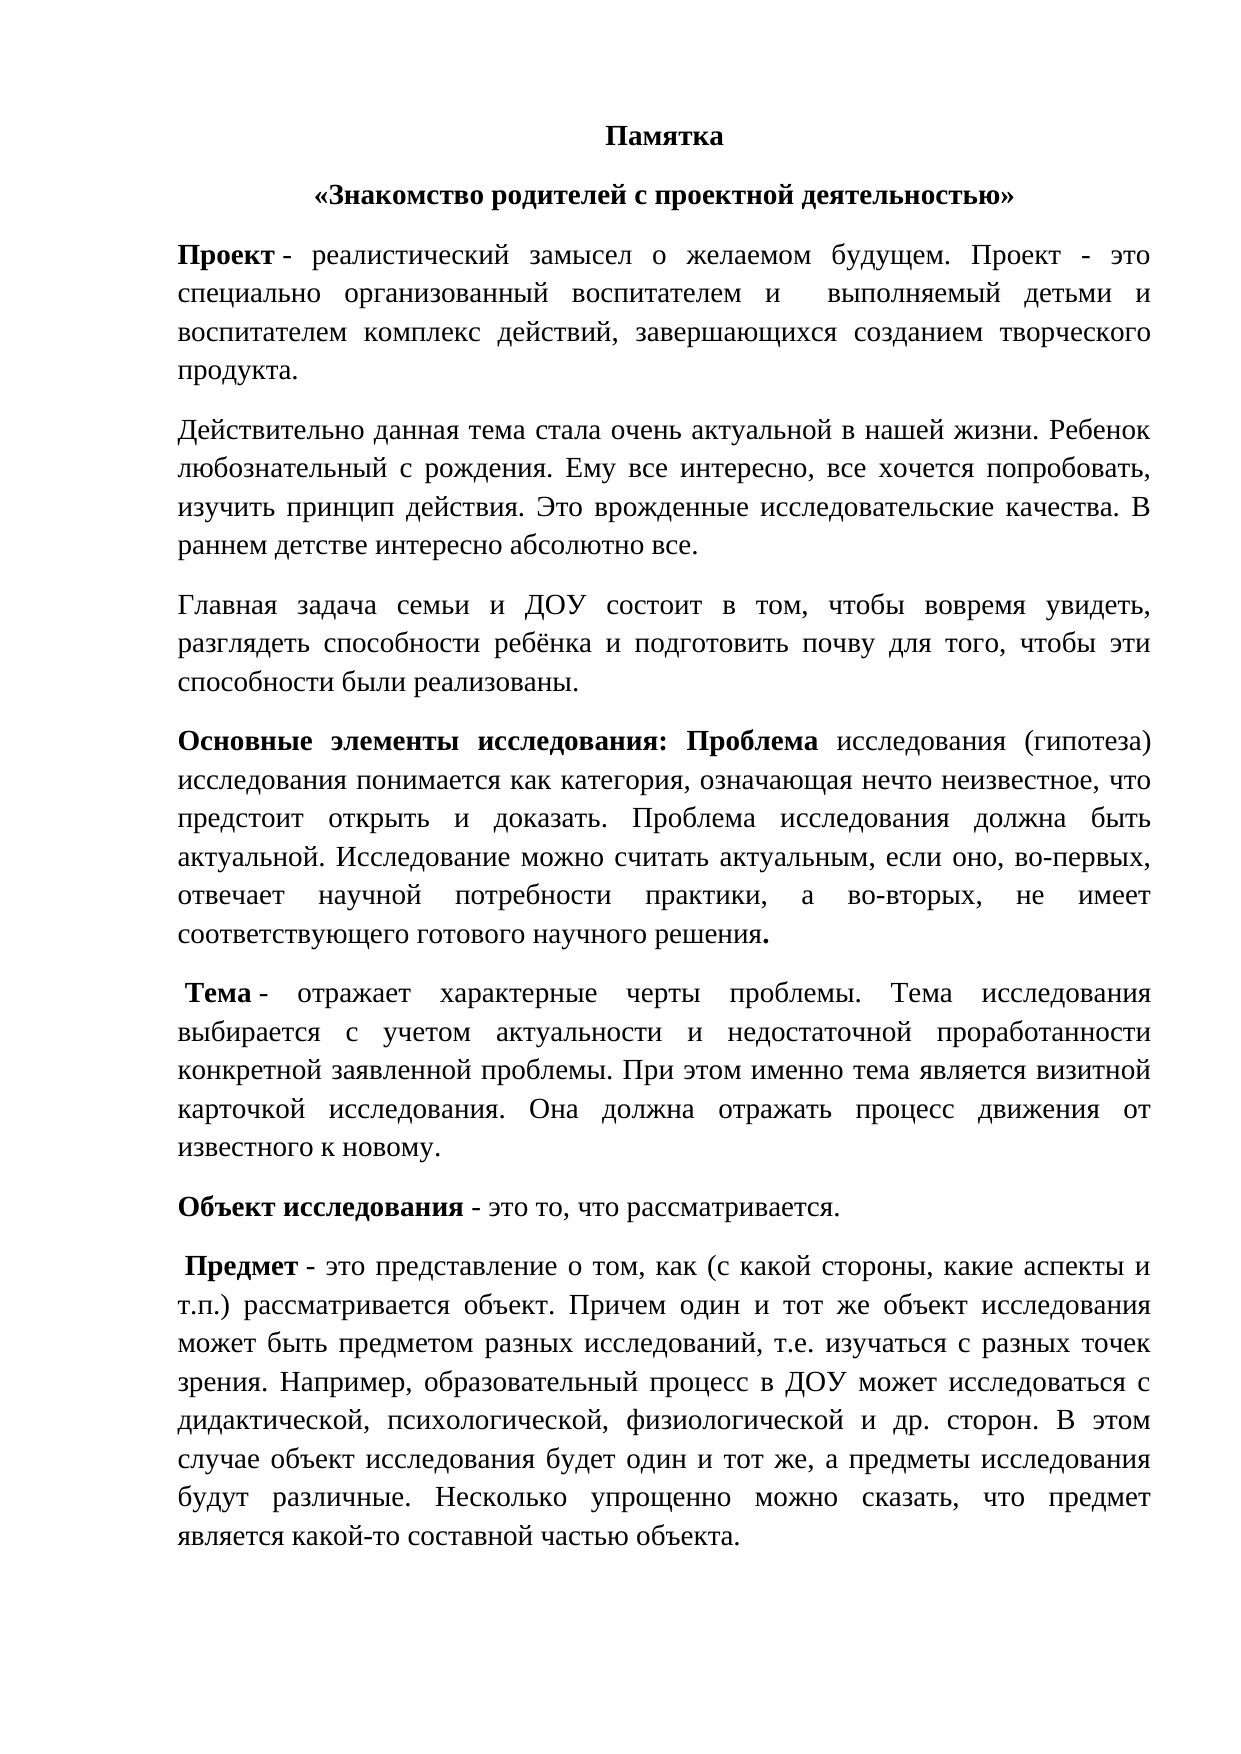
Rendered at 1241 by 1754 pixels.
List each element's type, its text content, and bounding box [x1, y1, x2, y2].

text Предмет - это представление о том, как (с какой стороны, какие аспекты и т.п.) рассматривается объект. Причем один и тот же объект исследования может быть предметом разных исследований, т.е. изучаться с разных точек зрения. Например, образовательный процесс в ДОУ может исследоваться с дидактической, психологической, физиологической и др. сторон. В этом случае объект исследования будет один и тот же, а предметы исследования будут различные. Несколько упрощенно можно сказать, что предмет является какой-то составной частью объекта. [177, 1248, 1152, 1552]
text Проект - реалистический замысел о желаемом будущем. Проект - это специально организованный воспитателем и выполняемый детьми и воспитателем комплекс действий, завершающихся созданием творческого продукта. [177, 237, 1152, 386]
text Памятка [177, 118, 1152, 152]
text Главная задача семьи и ДОУ состоит в том, чтобы вовремя увидеть, разглядеть способности ребёнка и подготовить почву для того, чтобы эти способности были реализованы. [177, 587, 1152, 697]
text Действительно данная тема стала очень актуальной в нашей жизни. Ребенок любознательный с рождения. Ему все интересно, все хочется попробовать, изучить принцип действия. Это врожденные исследовательские качества. В раннем детстве интересно абсолютно все. [177, 412, 1152, 561]
text «Знакомство родителей с проектной деятельностью» [177, 177, 1152, 211]
text Тема - отражает характерные черты проблемы. Тема исследования выбирается с учетом актуальности и недостаточной проработанности конкретной заявленной проблемы. При этом именно тема является визитной карточкой исследования. Она должна отражать процесс движения от известного к новому. [177, 975, 1152, 1163]
text Основные элементы исследования: Проблема исследования (гипотеза) исследования понимается как категория, означающая нечто неизвестное, что предстоит открыть и доказать. Проблема исследования должна быть актуальной. Исследование можно считать актуальным, если оно, во-первых, отвечает научной потребности практики, а во-вторых, не имеет соответствующего готового научного решения. [177, 723, 1152, 949]
text Объект исследования - это то, что рассматривается. [177, 1189, 1152, 1222]
